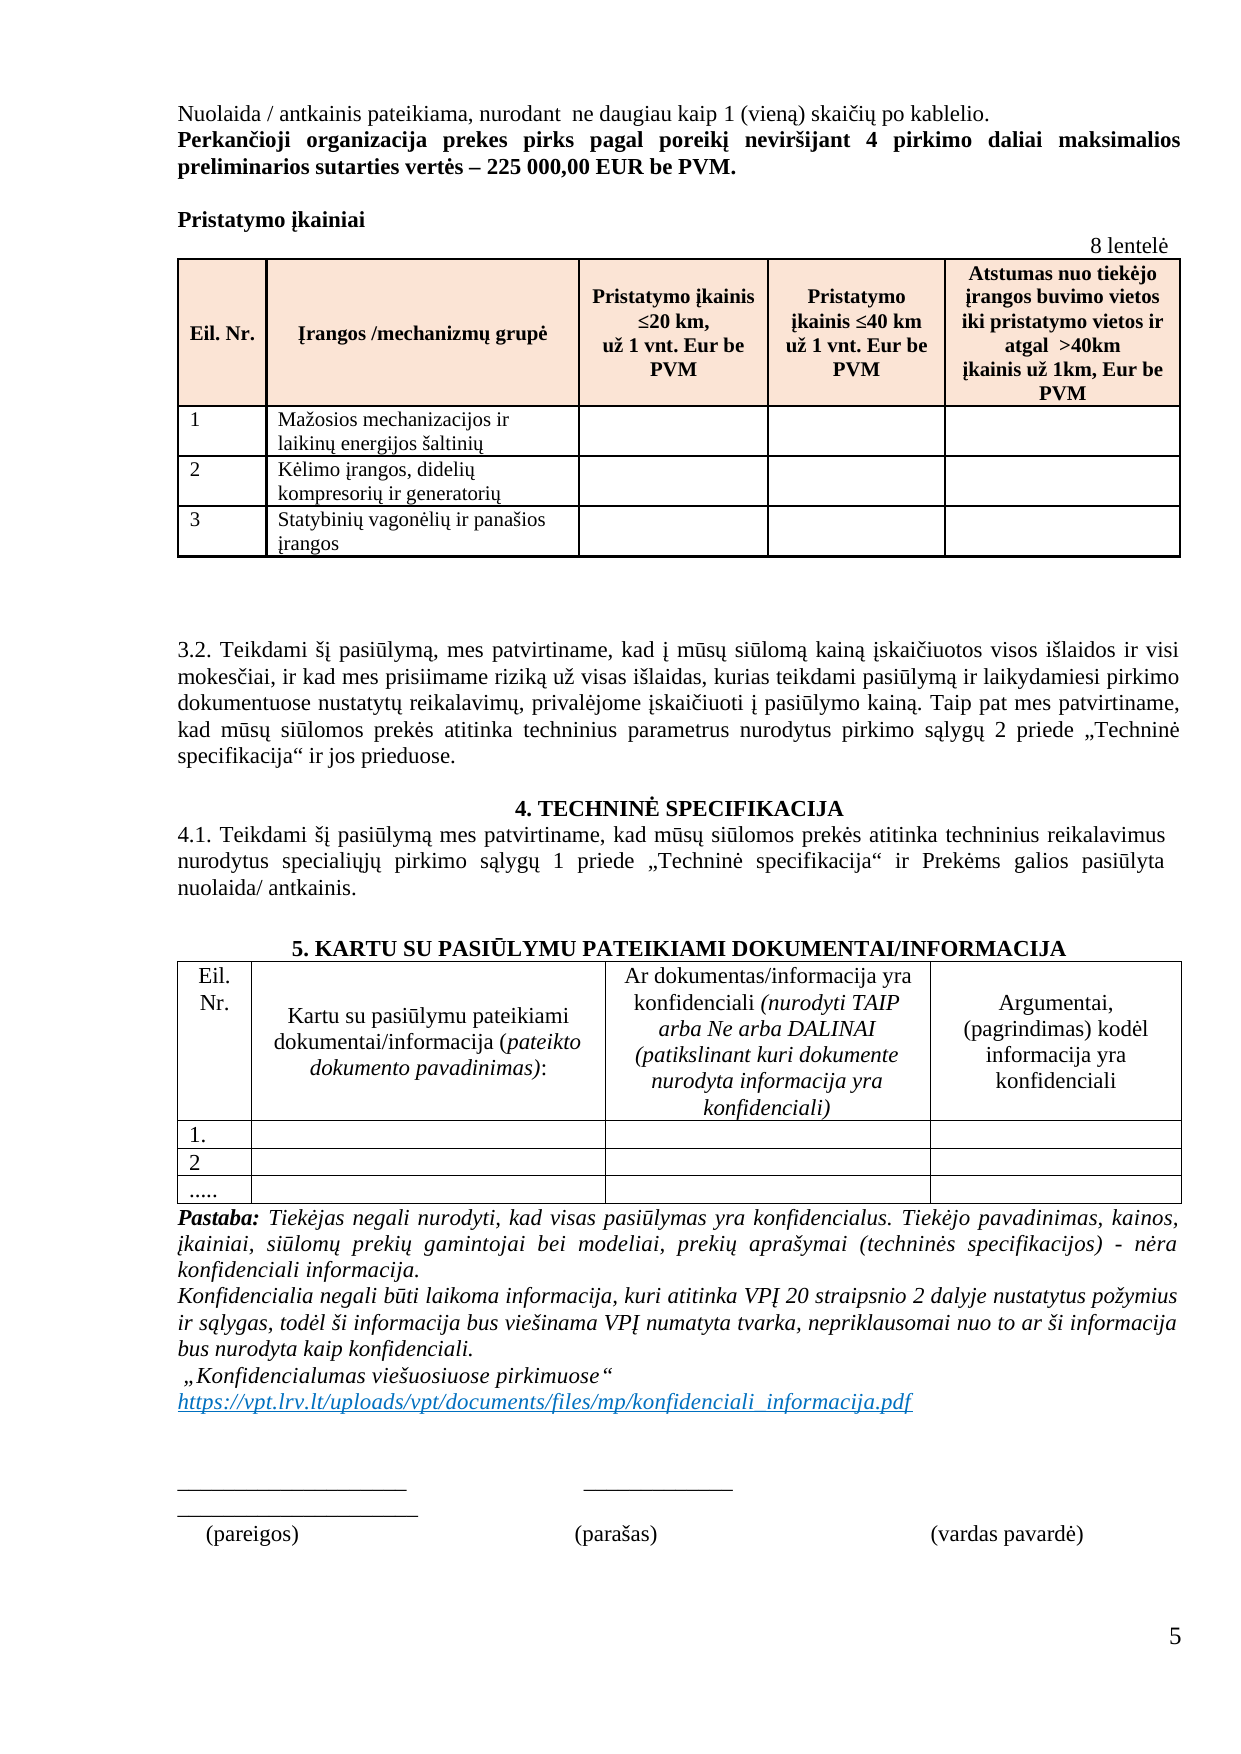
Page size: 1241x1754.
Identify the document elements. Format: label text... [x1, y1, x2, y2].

table_cell 2 [179, 457, 265, 505]
text 4. TECHNINĖ SPECIFIKACIJA [177, 795, 1181, 821]
table_cell ..... [178, 1176, 251, 1202]
table_header Ar dokumentas/informacija yra konfidenciali (nurodyti TAIP arba Ne arba DALINAI (patikslinant kuri dokumente nurodyta informacija yra konfidenciali) [606, 962, 930, 1120]
table_header Argumentai, (pagrindimas) kodėl informacija yra konfidenciali [931, 962, 1181, 1120]
text „Konfidencialumas viešuosiuose pirkimuose“ https://vpt.lrv.lt/uploads/vpt/documents/files/mp/konfidenciali_informacija.pdf [613, 1362, 1181, 1414]
text 3.2. Teikdami šį pasiūlymą, mes patvirtiname, kad į mūsų siūlomą kainą įskaičiuotos visos išlaidos ir visi mokesčiai, ir kad mes prisiimame riziką už visas išlaidas, kurias teikdami pasiūlymą ir laikydamiesi pirkimo dokumentuose nustatytų reikalavimų, privalėjome įskaičiuoti į pasiūlymo kainą. Taip pat mes patvirtiname, kad mūsų siūlomos prekės atitinka techninius parametrus nurodytus pirkimo sąlygų 2 priede „Techninė specifikacija“ ir jos prieduose. [177, 637, 1181, 768]
text Perkančioji organizacija prekes pirks pagal poreikį neviršijant 4 pirkimo daliai maksimalios preliminarios sutarties vertės – 225 000,00 EUR be PVM. [177, 127, 1181, 179]
table_cell 1. [178, 1121, 251, 1148]
table_header Pristatymo įkainis ≤20 km, už 1 vnt. Eur be PVM [580, 260, 767, 405]
table_cell [252, 1121, 605, 1148]
table_cell 3 [179, 507, 265, 555]
table_cell [606, 1176, 930, 1202]
table_cell Mažosios mechanizacijos ir laikinų energijos šaltinių [268, 407, 578, 455]
table_cell 1 [179, 407, 265, 455]
text 4.1. Teikdami šį pasiūlymą mes patvirtiname, kad mūsų siūlomos prekės atitinka techninius reikalavimus nurodytus specialiųjų pirkimo sąlygų 1 priede „Techninė specifikacija“ ir Prekėms galios pasiūlyta nuolaida/ antkainis. [177, 821, 1167, 900]
table_cell Kėlimo įrangos, didelių kompresorių ir generatorių [268, 457, 578, 505]
table_cell [769, 407, 944, 455]
table_cell [580, 407, 767, 455]
table_header Kartu su pasiūlymu pateikiami dokumentai/informacija (pateikto dokumento pavadinimas): [252, 962, 605, 1120]
table_header Eil. Nr. [179, 260, 265, 405]
text ____________________ _____________ _____________________ [177, 1467, 1181, 1520]
table_cell [931, 1176, 1181, 1202]
text Pastaba: Tiekėjas negali nurodyti, kad visas pasiūlymas yra konfidencialus. Tiekėjo pavadinimas, kainos, įkainiai, siūlomų prekių gamintojai bei modeliai, prekių aprašymai (techninės specifikacijos) - nėra konfidenciali informacija. [421, 1204, 1181, 1283]
table_cell 2 [178, 1149, 251, 1175]
text Konfidencialia negali būti laikoma informacija, kuri atitinka VPĮ 20 straipsnio 2 dalyje nustatytus požymius ir sąlygas, todėl ši informacija bus viešinama VPĮ numatyta tvarka, nepriklausomai nuo to ar ši informacija bus nurodyta kaip konfidenciali. [177, 1283, 1181, 1362]
table_header Įrangos /mechanizmų grupė [268, 260, 578, 405]
text Pastaba: Tiekėjas negali nurodyti, kad visas pasiūlymas yra konfidencialus. Tiekėjo pavadinimas, kainos, įkainiai, siūlomų prekių gamintojai bei modeliai, prekių aprašymai (techninės specifikacijos) - nėra konfidenciali informacija. [177, 1204, 901, 1230]
table_cell [252, 1149, 605, 1175]
text 5. KARTU SU PASIŪLYMU PATEIKIAMI DOKUMENTAI/INFORMACIJA [177, 935, 1181, 961]
table_cell [769, 457, 944, 505]
table_cell [606, 1149, 930, 1175]
table_cell [946, 407, 1179, 455]
table_cell [606, 1121, 930, 1148]
table_cell [931, 1149, 1181, 1175]
table_cell [769, 507, 944, 555]
table_cell Statybinių vagonėlių ir panašios įrangos [268, 507, 578, 555]
table_header Pristatymo įkainis ≤40 km už 1 vnt. Eur be PVM [769, 260, 944, 405]
text Pristatymo įkainiai [177, 206, 1181, 232]
table_cell [580, 507, 767, 555]
text Nuolaida / antkainis pateikiama, nurodant ne daugiau kaip 1 (vieną) skaičių po kablelio. [177, 100, 1181, 127]
table_cell [580, 457, 767, 505]
table_cell [931, 1121, 1181, 1148]
table_cell [946, 457, 1179, 505]
table_cell [252, 1176, 605, 1202]
table_cell [946, 507, 1179, 555]
table_header Eil. Nr. [178, 962, 251, 1120]
text 8 lentelė [852, 232, 1181, 258]
table_header Atstumas nuo tiekėjo įrangos buvimo vietos iki pristatymo vietos ir atgal >40km įkainis už 1km, Eur be PVM [946, 260, 1179, 405]
text (pareigos) (parašas) (vardas pavardė) [177, 1520, 1181, 1546]
